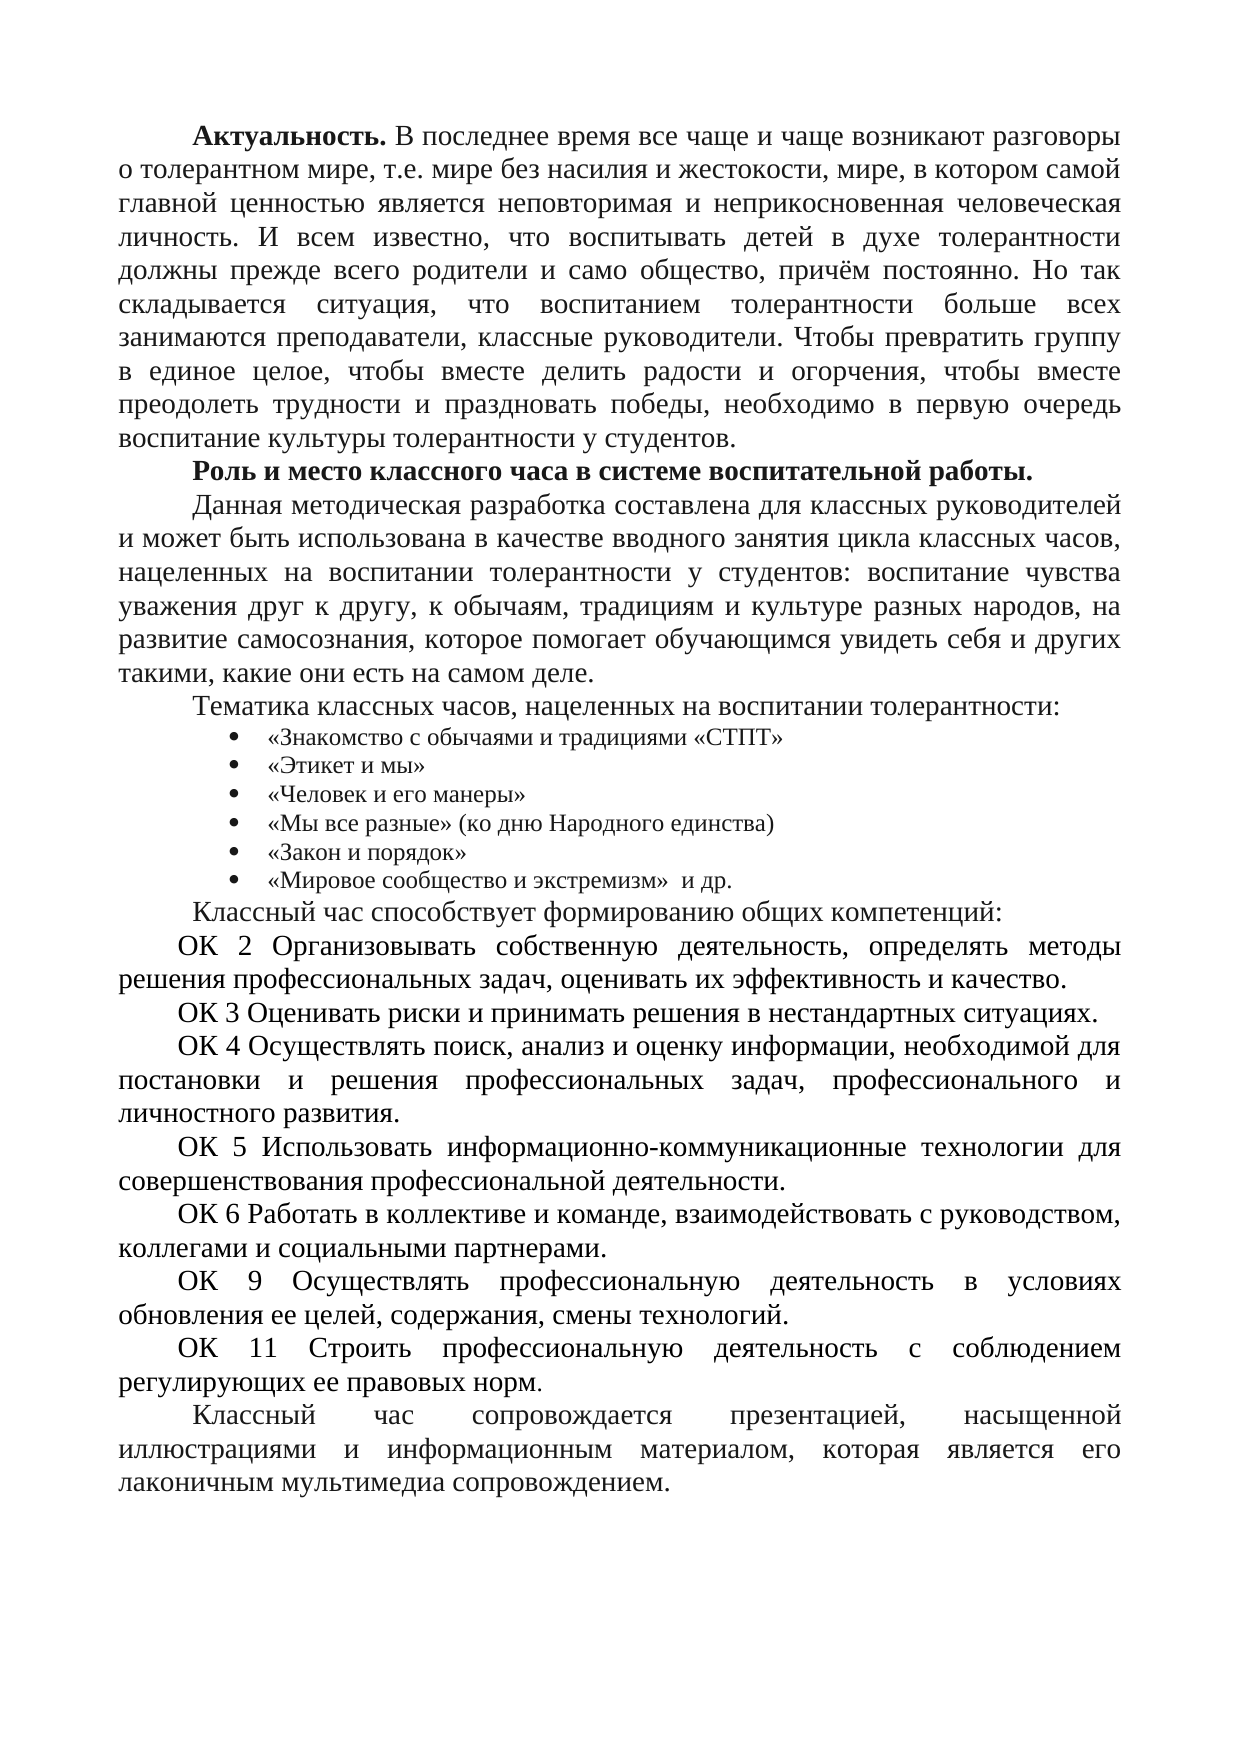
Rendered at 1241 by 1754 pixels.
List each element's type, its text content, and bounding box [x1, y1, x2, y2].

text Данная методическая разработка составлена для классных руководителей и может быть использована в качестве вводного занятия цикла классных часов, нацеленных на воспитании толерантности у студентов: воспитание чувства уважения друг к другу, к обычаям, традициям и культуре разных народов, на развитие самосознания, которое помогает обучающимся увидеть себя и других такими, какие они есть на самом деле. [118, 487, 1122, 688]
list «Человек и его манеры» [229, 779, 1122, 808]
list «Мы все разные» (ко дню Народного единства) [229, 808, 1122, 837]
text Классный час способствует формированию общих компетенций: [118, 894, 1122, 928]
text ОК 9 Осуществлять профессиональную деятельность в условиях обновления ее целей, содержания, смены технологий. [118, 1263, 1122, 1330]
text Классный час сопровождается презентацией, насыщенной иллюстрациями и информационным материалом, которая является его лаконичным мультимедиа сопровождением. [118, 1397, 1122, 1498]
list «Этикет и мы» [229, 751, 1122, 779]
text Роль и место классного часа в системе воспитательной работы. [118, 453, 1122, 487]
list «Закон и порядок» [229, 837, 1122, 866]
text ОК 6 Работать в коллективе и команде, взаимодействовать с руководством, коллегами и социальными партнерами. [118, 1196, 1122, 1263]
text ОК 5 Использовать информационно-коммуникационные технологии для совершенствования профессиональной деятельности. [118, 1129, 1122, 1196]
text ОК 11 Строить профессиональную деятельность с соблюдением регулирующих ее правовых норм. [118, 1330, 1122, 1397]
text Актуальность. В последнее время все чаще и чаще возникают разговоры о толерантном мире, т.е. мире без насилия и жестокости, мире, в котором самой главной ценностью является неповторимая и неприкосновенная человеческая личность. И всем известно, что воспитывать детей в духе толерантности должны прежде всего родители и само общество, причём постоянно. Но так складывается ситуация, что воспитанием толерантности больше всех занимаются преподаватели, классные руководители. Чтобы превратить группу в единое целое, чтобы вместе делить радости и огорчения, чтобы вместе преодолеть трудности и праздновать победы, необходимо в первую очередь воспитание культуры толерантности у студентов. [118, 118, 1122, 453]
text ОК 2 Организовывать собственную деятельность, определять методы решения профессиональных задач, оценивать их эффективность и качество. [118, 928, 1122, 995]
text Тематика классных часов, нацеленных на воспитании толерантности: [118, 688, 1122, 722]
text ОК 4 Осуществлять поиск, анализ и оценку информации, необходимой для постановки и решения профессиональных задач, профессионального и личностного развития. [118, 1028, 1122, 1129]
list «Мировое сообщество и экстремизм» и др. [229, 866, 1122, 894]
text ОК 3 Оценивать риски и принимать решения в нестандартных ситуациях. [118, 995, 1122, 1028]
list «Знакомство с обычаями и традициями «СТПТ» [229, 722, 1122, 751]
